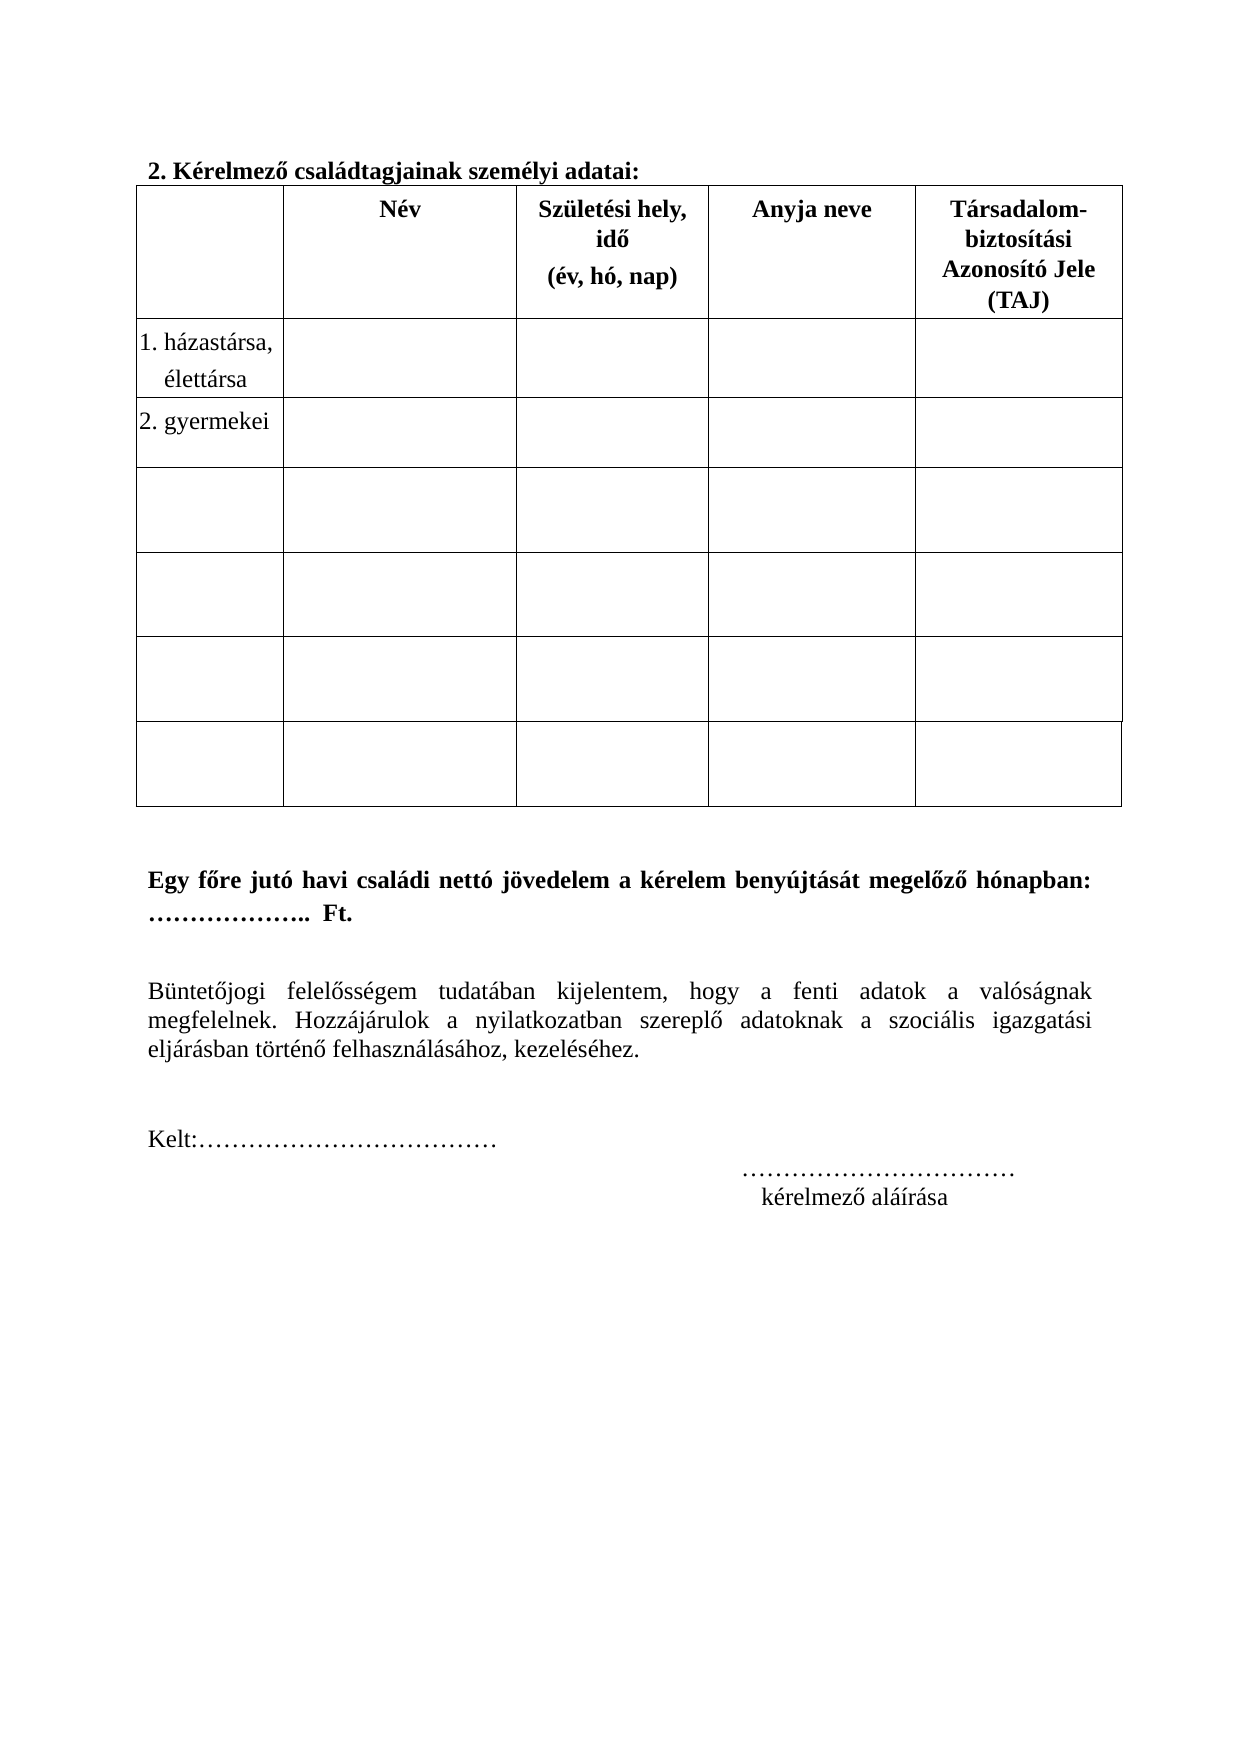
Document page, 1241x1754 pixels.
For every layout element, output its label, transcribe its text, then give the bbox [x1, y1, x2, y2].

table_cell [284, 468, 516, 552]
table_cell [137, 722, 283, 806]
text 2. Kérelmező családtagjainak személyi adatai: [148, 156, 1093, 185]
table_cell [916, 398, 1122, 467]
table_cell [916, 637, 1122, 721]
table_cell [284, 398, 516, 467]
text Büntetőjogi felelősségem tudatában kijelentem, hogy a fenti adatok a valóságnak megfelelnek. Hozzájárulok a nyilatkozatban szereplő adatoknak a szociális igazgatási eljárásban történő felhasználásához, kezeléséhez. [148, 976, 1093, 1062]
table_cell [284, 637, 516, 721]
table_cell [709, 468, 915, 552]
table_cell [709, 398, 915, 467]
table_header Születési hely, idő (év, hó, nap) [517, 186, 708, 318]
table_cell [916, 722, 1121, 806]
table_cell [517, 319, 708, 397]
table_cell [916, 468, 1122, 552]
table_cell [517, 637, 708, 721]
table_header Társadalom-biztosítási Azonosító Jele (TAJ) [916, 186, 1122, 318]
text …………………………… [195, 1153, 1093, 1182]
table_header Anyja neve [709, 186, 915, 318]
table_cell [284, 319, 516, 397]
table_cell [137, 553, 283, 636]
table_cell [709, 553, 915, 636]
table_cell [284, 722, 516, 806]
table_cell [916, 319, 1122, 397]
table_cell [709, 637, 915, 721]
table_header [137, 186, 283, 318]
table_header Név [284, 186, 516, 318]
table_cell [517, 553, 708, 636]
table_cell [916, 553, 1122, 636]
table_cell [137, 468, 283, 552]
text Egy főre jutó havi családi nettó jövedelem a kérelem benyújtását megelőző hónapban: ……………….. Ft. [148, 865, 1093, 926]
table_cell [517, 398, 708, 467]
table_cell [709, 722, 915, 806]
text kérelmező aláírása [148, 1182, 1093, 1211]
table_cell [517, 722, 708, 806]
text Kelt:……………………………… [148, 1124, 1093, 1153]
table_cell [284, 553, 516, 636]
table_cell [517, 468, 708, 552]
table_cell [137, 637, 283, 721]
table_cell 1. házastársa, élettársa [137, 319, 283, 397]
table_cell 2. gyermekei [137, 398, 283, 467]
table_cell [709, 319, 915, 397]
